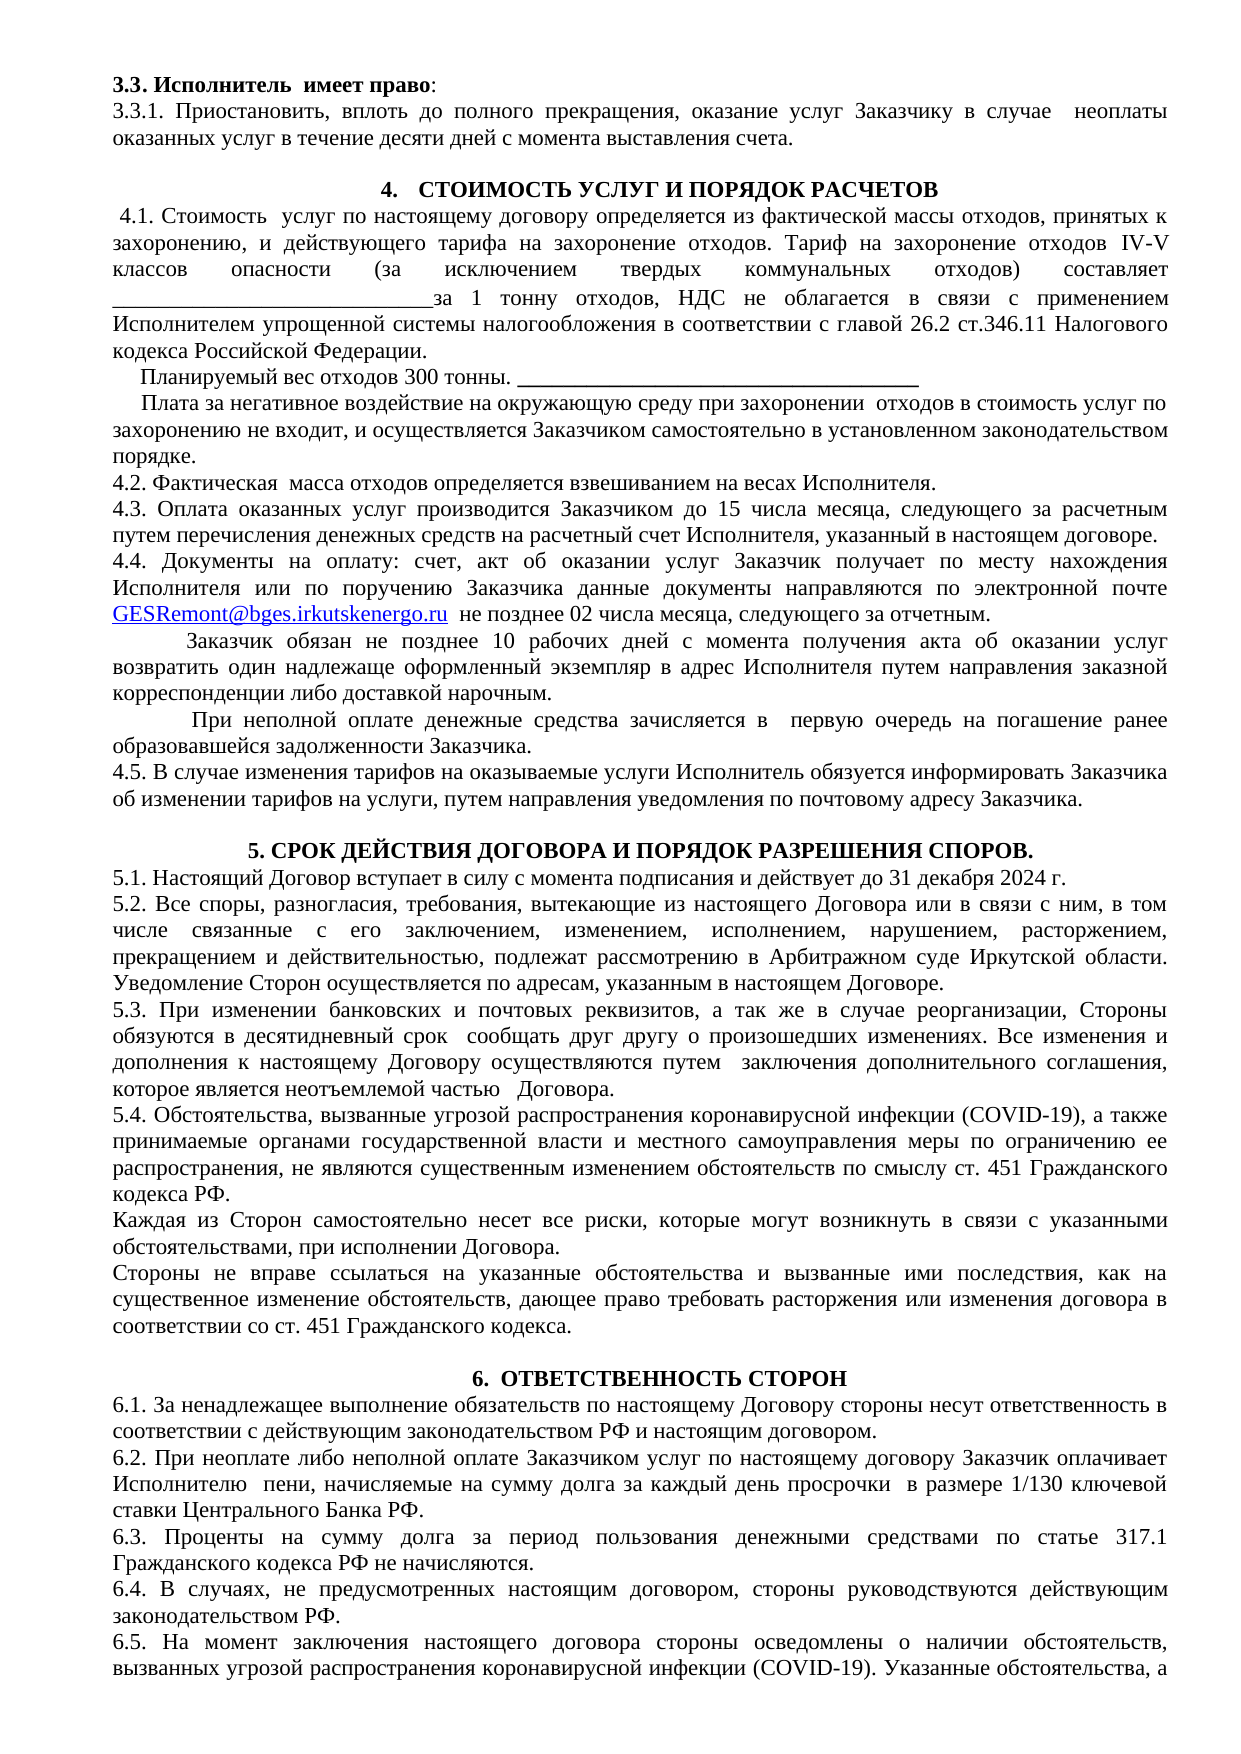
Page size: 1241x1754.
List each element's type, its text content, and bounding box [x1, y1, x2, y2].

text Каждая из Сторон самостоятельно несет все риски, которые могут возникнуть в связи с указанными обстоятельствами, при исполнении Договора. [112, 1206, 1169, 1259]
text 6.1. За ненадлежащее выполнение обязательств по настоящему Договору стороны несут ответственность в соответствии с действующим законодательством РФ и настоящим договором. [112, 1391, 1169, 1444]
text 5.4. Обстоятельства, вызванные угрозой распространения коронавирусной инфекции (COVID-19), а также принимаемые органами государственной власти и местного самоуправления меры по ограничению ее распространения, не являются существенным изменением обстоятельств по смыслу ст. 451 Гражданского кодекса РФ. [112, 1101, 1169, 1206]
list . Исполнитель имеет право: [112, 71, 1169, 97]
text 4.2. Фактическая масса отходов определяется взвешиванием на весах Исполнителя. [112, 468, 1169, 495]
text 3.3.1. Приостановить, вплоть до полного прекращения, оказание услуг Заказчику в случае неоплаты оказанных услуг в течение десяти дней с момента выставления счета. [112, 97, 1169, 150]
text При неполной оплате денежные средства зачисляется в первую очередь на погашение ранее образовавшейся задолженности Заказчика. [112, 706, 1169, 758]
text Стороны не вправе ссылаться на указанные обстоятельства и вызванные ими последствия, как на существенное изменение обстоятельств, дающее право требовать расторжения или изменения договора в соответствии со ст. 451 Гражданского кодекса. [112, 1259, 1169, 1338]
text 6. ОТВЕТСТВЕННОСТЬ СТОРОН [150, 1364, 1169, 1391]
text 6.3. Проценты на сумму долга за период пользования денежными средствами по статье 317.1 Гражданского кодекса РФ не начисляются. [112, 1523, 1169, 1575]
text Планируемый вес отходов 300 тонны. ___________________________________ [83, 363, 1169, 389]
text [112, 1628, 1169, 1681]
text Заказчик обязан не позднее 10 рабочих дней с момента получения акта об оказании услуг возвратить один надлежаще оформленный экземпляр в адрес Исполнителя путем направления заказной корреспонденции либо доставкой нарочным. [112, 627, 1169, 706]
text 6.4. В случаях, не предусмотренных настоящим договором, стороны руководствуются действующим законодательством РФ. [112, 1575, 1169, 1628]
text 4.1. Стоимость услуг по настоящему договору определяется из фактической массы отходов, принятых к захоронению, и действующего тарифа на захоронение отходов. Тариф на захоронение отходов IV-V классов опасности (за исключением твердых коммунальных отходов) составляет ____________________________за 1 тонну отходов, НДС не облагается в связи с применением Исполнителем упрощенной системы налогообложения в соответствии с главой 26.2 ст.346.11 Налогового кодекса Российской Федерации. [83, 203, 1169, 363]
text 6.2. При неоплате либо неполной оплате Заказчиком услуг по настоящему договору Заказчик оплачивает Исполнителю пени, начисляемые на сумму долга за каждый день просрочки в размере 1/130 ключевой ставки Центрального Банка РФ. [112, 1444, 1169, 1523]
text 5.1. Настоящий Договор вступает в силу с момента подписания и действует до 31 декабря 2024 г. [112, 864, 1169, 890]
text 4.5. В случае изменения тарифов на оказываемые услуги Исполнитель обязуется информировать Заказчика об изменении тарифов на услуги, путем направления уведомления по почтовому адресу Заказчика. [112, 758, 1169, 811]
text 5.3. При изменении банковских и почтовых реквизитов, а так же в случае реорганизации, Стороны обязуются в десятидневный срок сообщать друг другу о произошедших изменениях. Все изменения и дополнения к настоящему Договору осуществляются путем заключения дополнительного соглашения, которое является неотъемлемой частью Договора. [112, 996, 1169, 1101]
text Плата за негативное воздействие на окружающую среду при захоронении отходов в стоимость услуг по захоронению не входит, и осуществляется Заказчиком самостоятельно в установленном законодательством порядке. [83, 389, 1169, 468]
text 5.2. Все споры, разногласия, требования, вытекающие из настоящего Договора или в связи с ним, в том числе связанные с его заключением, изменением, исполнением, нарушением, расторжением, прекращением и действительностью, подлежат рассмотрению в Арбитражном суде Иркутской области. Уведомление Сторон осуществляется по адресам, указанным в настоящем Договоре. [112, 890, 1169, 996]
text 5. СРОК ДЕЙСТВИЯ ДОГОВОРА И ПОРЯДОК РАЗРЕШЕНИЯ СПОРОВ. [112, 837, 1169, 864]
text 4.4. Документы на оплату: счет, акт об оказании услуг Заказчик получает по месту нахождения Исполнителя или по поручению Заказчика данные документы направляются по электронной почте GESRemont@bges.irkutskenergo.ru не позднее 02 числа месяца, следующего за отчетным. [112, 548, 1169, 627]
list СТОИМОСТЬ УСЛУГ И ПОРЯДОК РАСЧЕТОВ [150, 176, 1169, 203]
text 4.3. Оплата оказанных услуг производится Заказчиком до 15 числа месяца, следующего за расчетным путем перечисления денежных средств на расчетный счет Исполнителя, указанный в настоящем договоре. [112, 495, 1169, 548]
